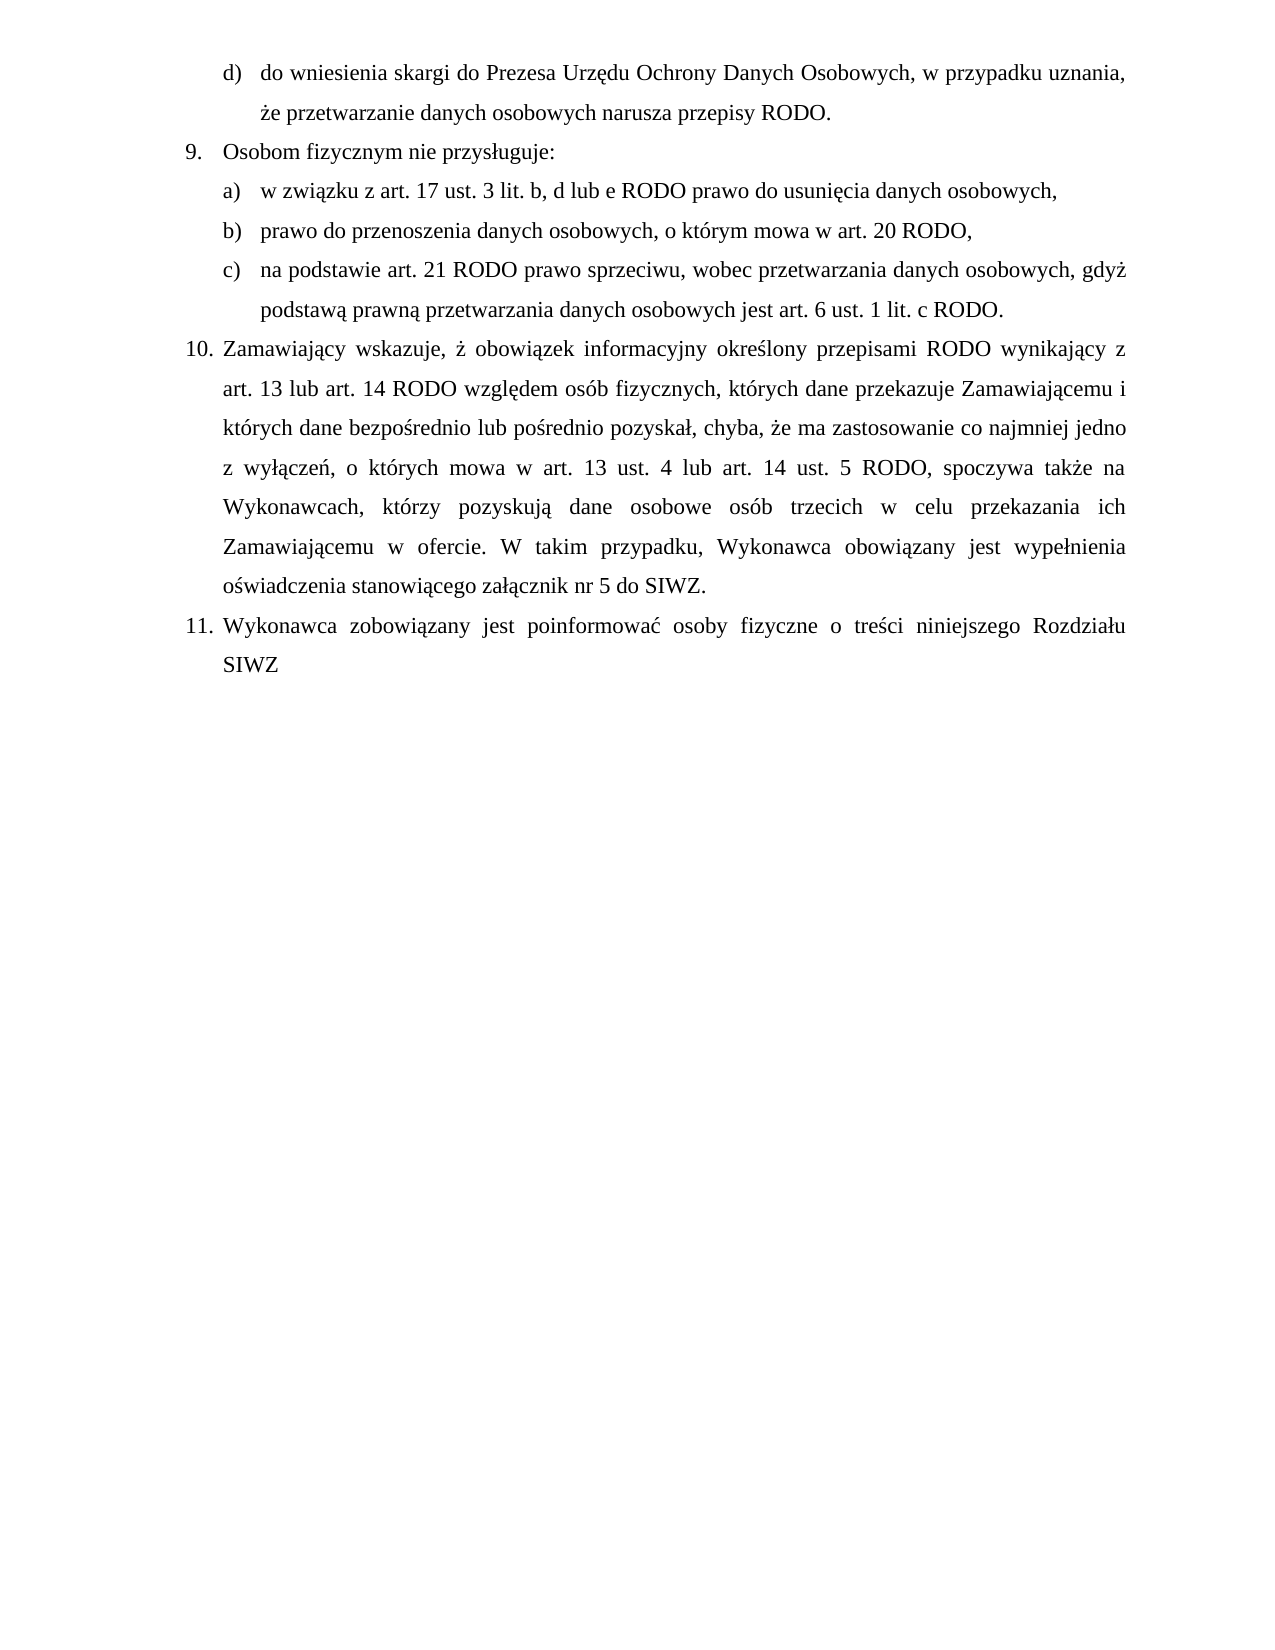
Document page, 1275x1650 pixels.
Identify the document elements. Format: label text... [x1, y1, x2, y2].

list prawo do przenoszenia danych osobowych, o którym mowa w art. 20 RODO, [223, 217, 1127, 243]
list do wniesienia skargi do Prezesa Urzędu Ochrony Danych Osobowych, w przypadku uznania, że przetwarzanie danych osobowych narusza przepisy RODO. [223, 59, 1127, 125]
list na podstawie art. 21 RODO prawo sprzeciwu, wobec przetwarzania danych osobowych, gdyż podstawą prawną przetwarzania danych osobowych jest art. 6 ust. 1 lit. c RODO. [223, 256, 1127, 322]
list w związku z art. 17 ust. 3 lit. b, d lub e RODO prawo do usunięcia danych osobowych, [223, 177, 1127, 204]
list Zamawiający wskazuje, ż obowiązek informacyjny określony przepisami RODO wynikający z art. 13 lub art. 14 RODO względem osób fizycznych, których dane przekazuje Zamawiającemu i których dane bezpośrednio lub pośrednio pozyskał, chyba, że ma zastosowanie co najmniej jedno z wyłączeń, o których mowa w art. 13 ust. 4 lub art. 14 ust. 5 RODO, spoczywa także na Wykonawcach, którzy pozyskują dane osobowe osób trzecich w celu przekazania ich Zamawiającemu w ofercie. W takim przypadku, Wykonawca obowiązany jest wypełnienia oświadczenia stanowiącego załącznik nr 5 do SIWZ. [185, 335, 1127, 599]
list Osobom fizycznym nie przysługuje: [185, 138, 1127, 164]
list Wykonawca zobowiązany jest poinformować osoby fizyczne o treści niniejszego Rozdziału SIWZ [185, 612, 1127, 678]
